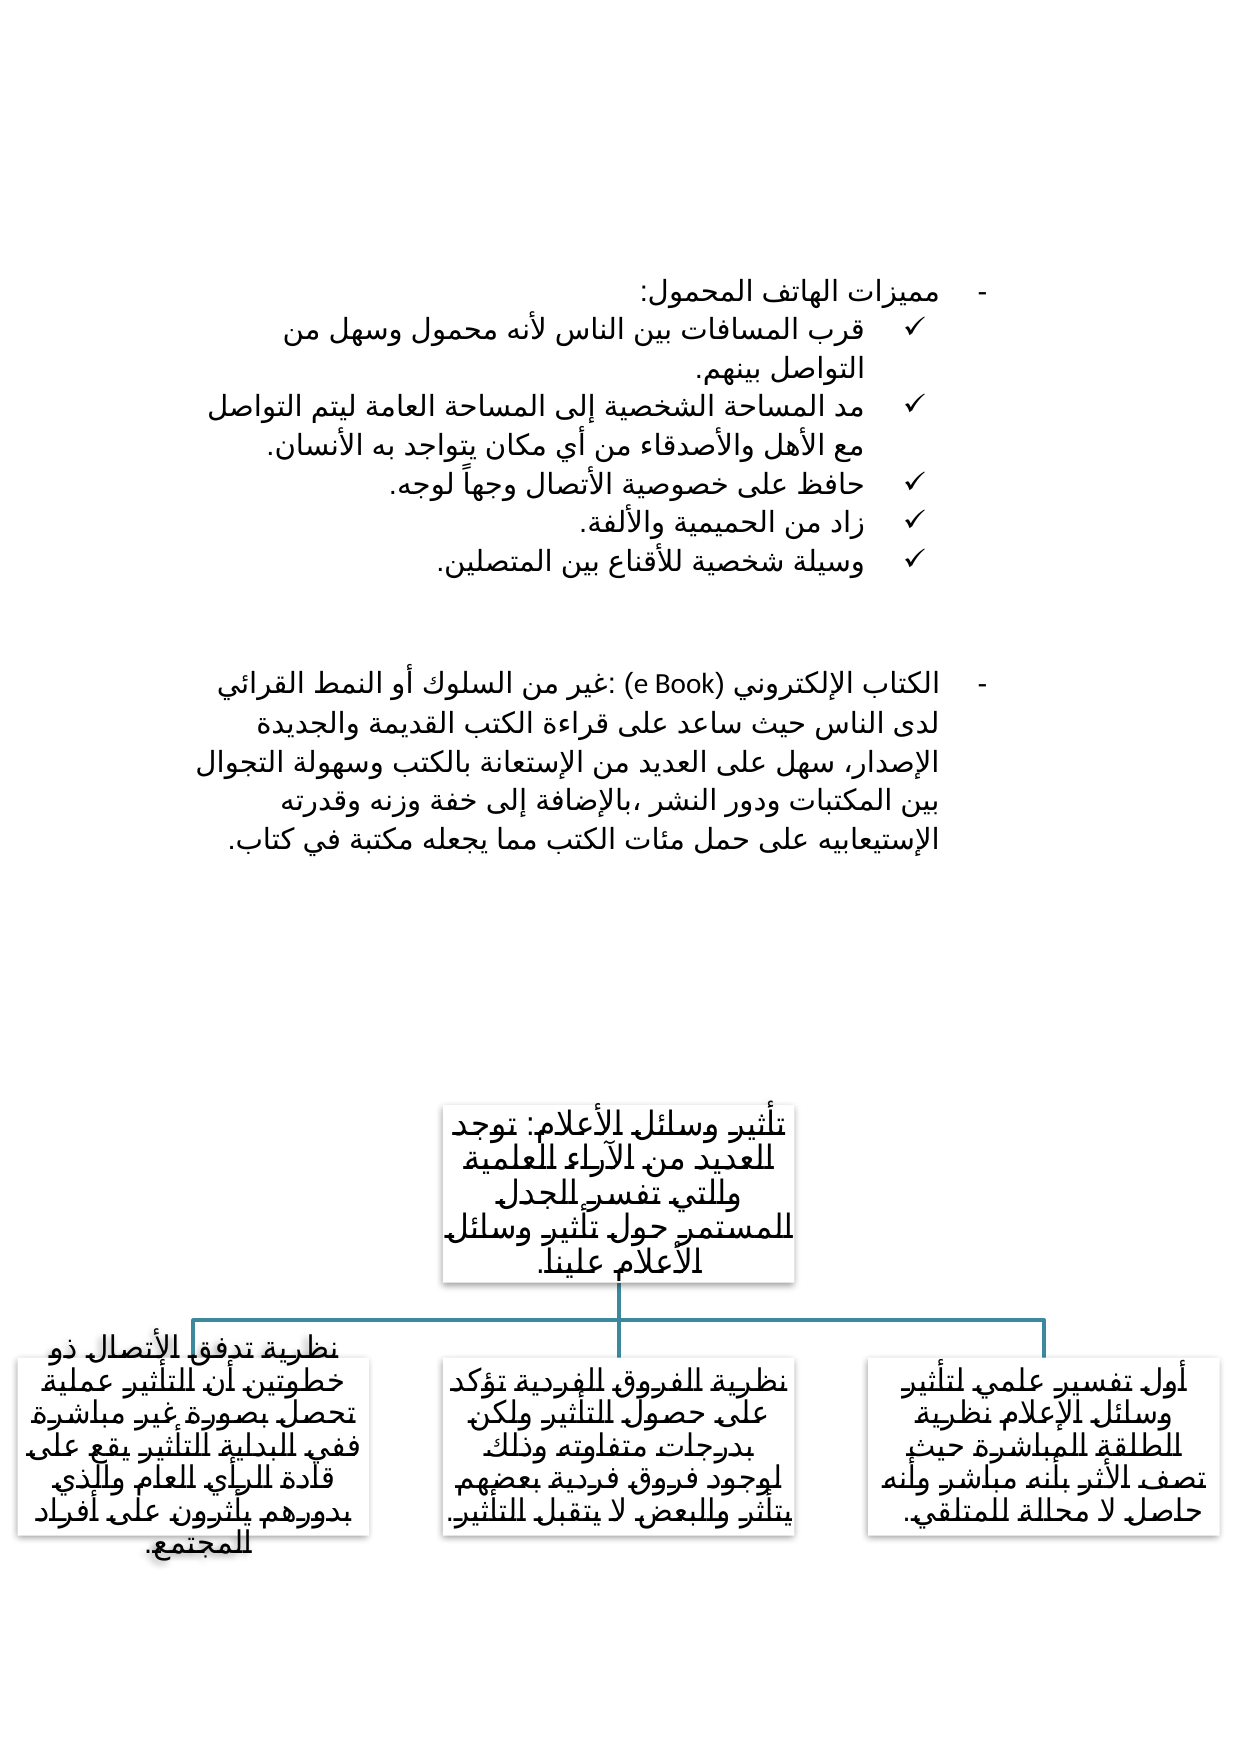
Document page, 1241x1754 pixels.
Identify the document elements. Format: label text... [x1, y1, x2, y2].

list الكتاب الإلكتروني (e Book) :غير من السلوك أو النمط القرائي لدى الناس حيث ساعد على قراءة الكتب القديمة والجديدة الإصدار، سهل على العديد من الإستعانة بالكتب وسهولة التجوال بين المكتبات ودور النشر ،بالإضافة إلى خفة وزنه وقدرته الإستيعابيه على حمل مئات الكتب مما يجعله مكتبة في كتاب. [187, 666, 978, 855]
list مميزات الهاتف المحمول: [187, 273, 978, 307]
list قرب المسافات بين الناس لأنه محمول وسهل من التواصل بينهم. [187, 312, 903, 384]
list مد المساحة الشخصية إلى المساحة العامة ليتم التواصل مع الأهل والأصدقاء من أي مكان يتواجد به الأنسان. [187, 389, 903, 462]
list وسيلة شخصية للأقناع بين المتصلين. [187, 544, 903, 578]
list حافظ على خصوصية الأتصال وجهاً لوجه. [187, 467, 903, 500]
list زاد من الحميمية والألفة. [187, 505, 903, 539]
